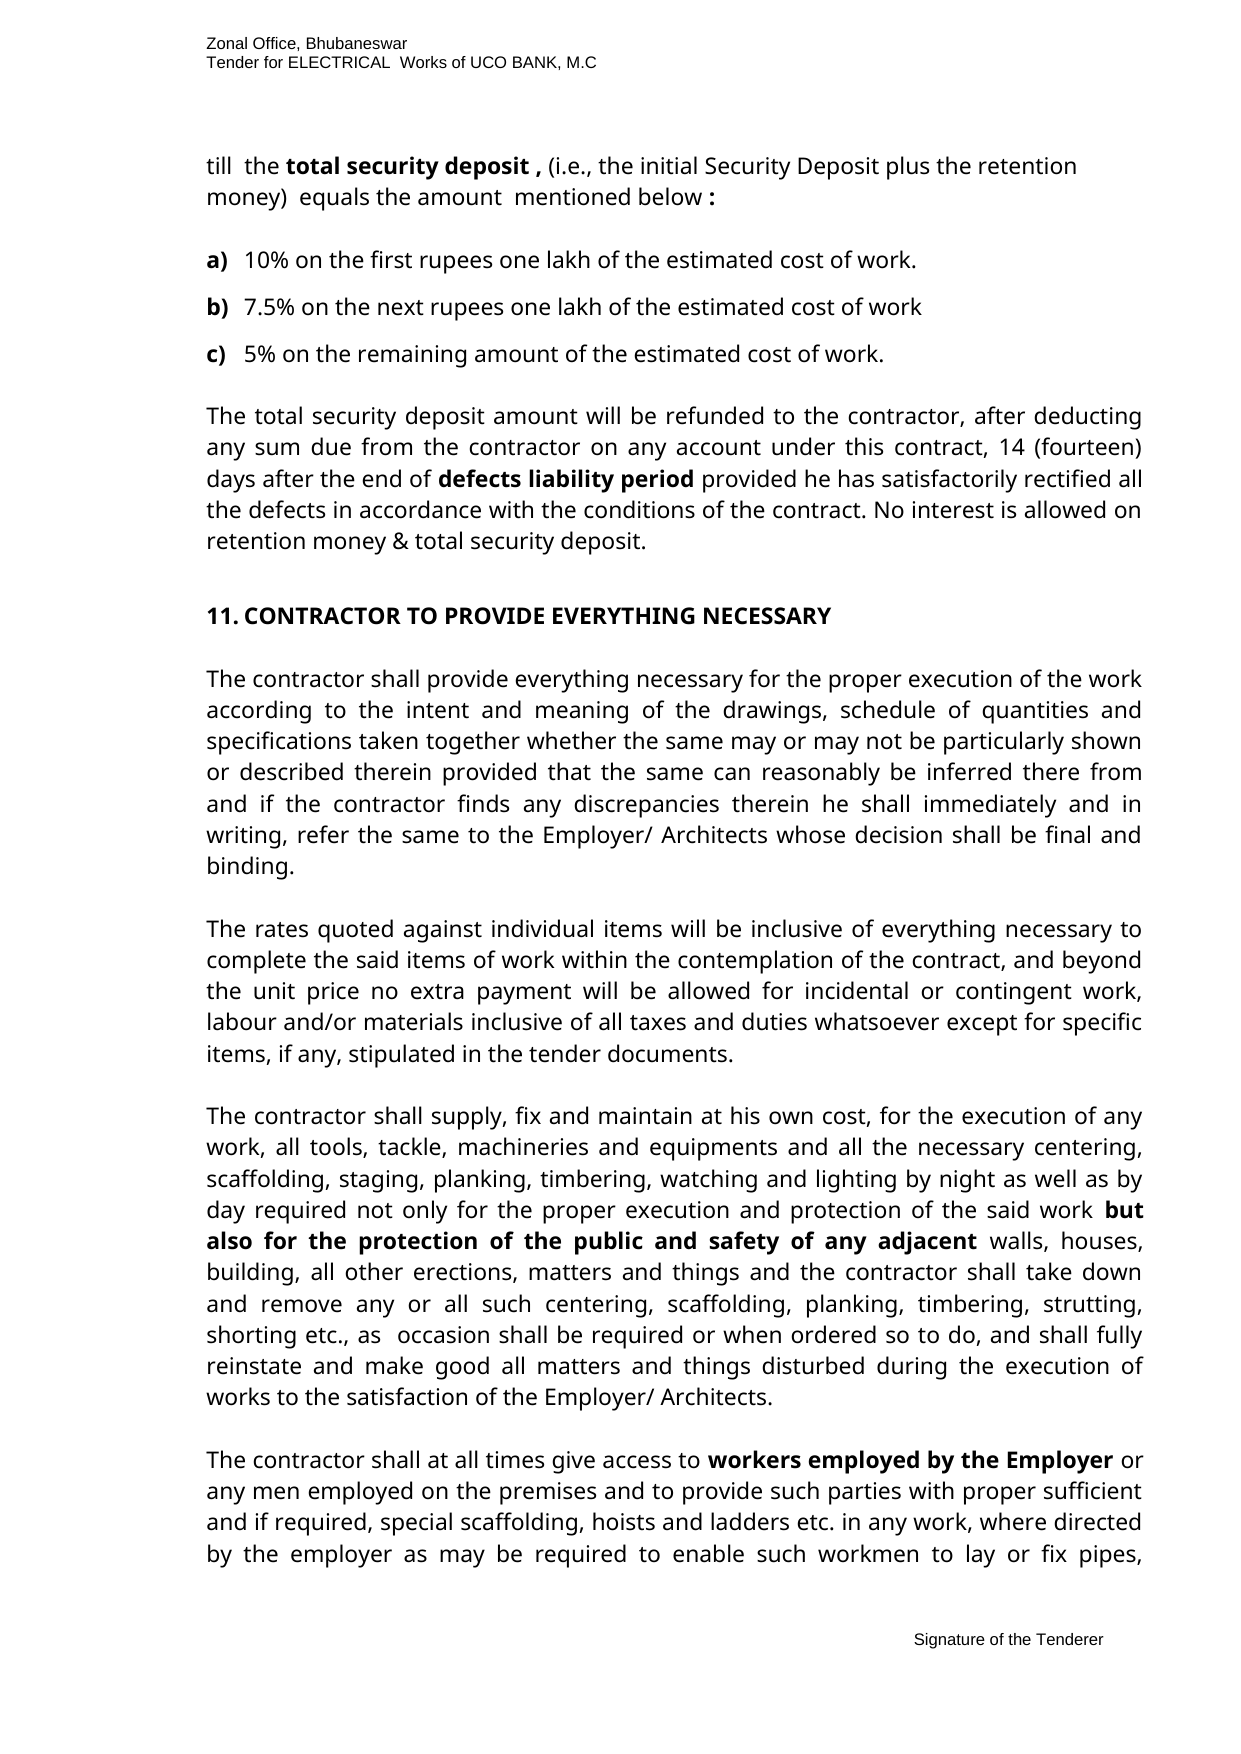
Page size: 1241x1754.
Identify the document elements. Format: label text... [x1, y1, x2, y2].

list 5% on the remaining amount of the estimated cost of work. [206, 337, 1144, 369]
list CONTRACTOR TO PROVIDE EVERYTHING NECESSARY [206, 600, 1144, 631]
text The total security deposit amount will be refunded to the contractor, after deducting any sum due from the contractor on any account under this contract, 14 (fourteen) days after the end of defects liability period provided he has satisfactorily rectified all the defects in accordance with the conditions of the contract. No interest is allowed on retention money & total security deposit. [206, 400, 1144, 556]
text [206, 1444, 1144, 1569]
list 10% on the first rupees one lakh of the estimated cost of work. [206, 244, 1144, 275]
list 7.5% on the next rupees one lakh of the estimated cost of work [206, 291, 1144, 322]
text The contractor shall supply, fix and maintain at his own cost, for the execution of any work, all tools, tackle, machineries and equipments and all the necessary centering, scaffolding, staging, planking, timbering, watching and lighting by night as well as by day required not only for the proper execution and protection of the said work but also for the protection of the public and safety of any adjacent walls, houses, building, all other erections, matters and things and the contractor shall take down and remove any or all such centering, scaffolding, planking, timbering, strutting, shorting etc., as occasion shall be required or when ordered so to do, and shall fully reinstate and make good all matters and things disturbed during the execution of works to the satisfaction of the Employer/ Architects. [206, 1100, 1144, 1412]
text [206, 150, 1144, 212]
text The contractor shall provide everything necessary for the proper execution of the work according to the intent and meaning of the drawings, schedule of quantities and specifications taken together whether the same may or may not be particularly shown or described therein provided that the same can reasonably be inferred there from and if the contractor finds any discrepancies therein he shall immediately and in writing, refer the same to the Employer/ Architects whose decision shall be final and binding. [206, 662, 1144, 881]
text The rates quoted against individual items will be inclusive of everything necessary to complete the said items of work within the contemplation of the contract, and beyond the unit price no extra payment will be allowed for incidental or contingent work, labour and/or materials inclusive of all taxes and duties whatsoever except for specific items, if any, stipulated in the tender documents. [206, 912, 1144, 1069]
